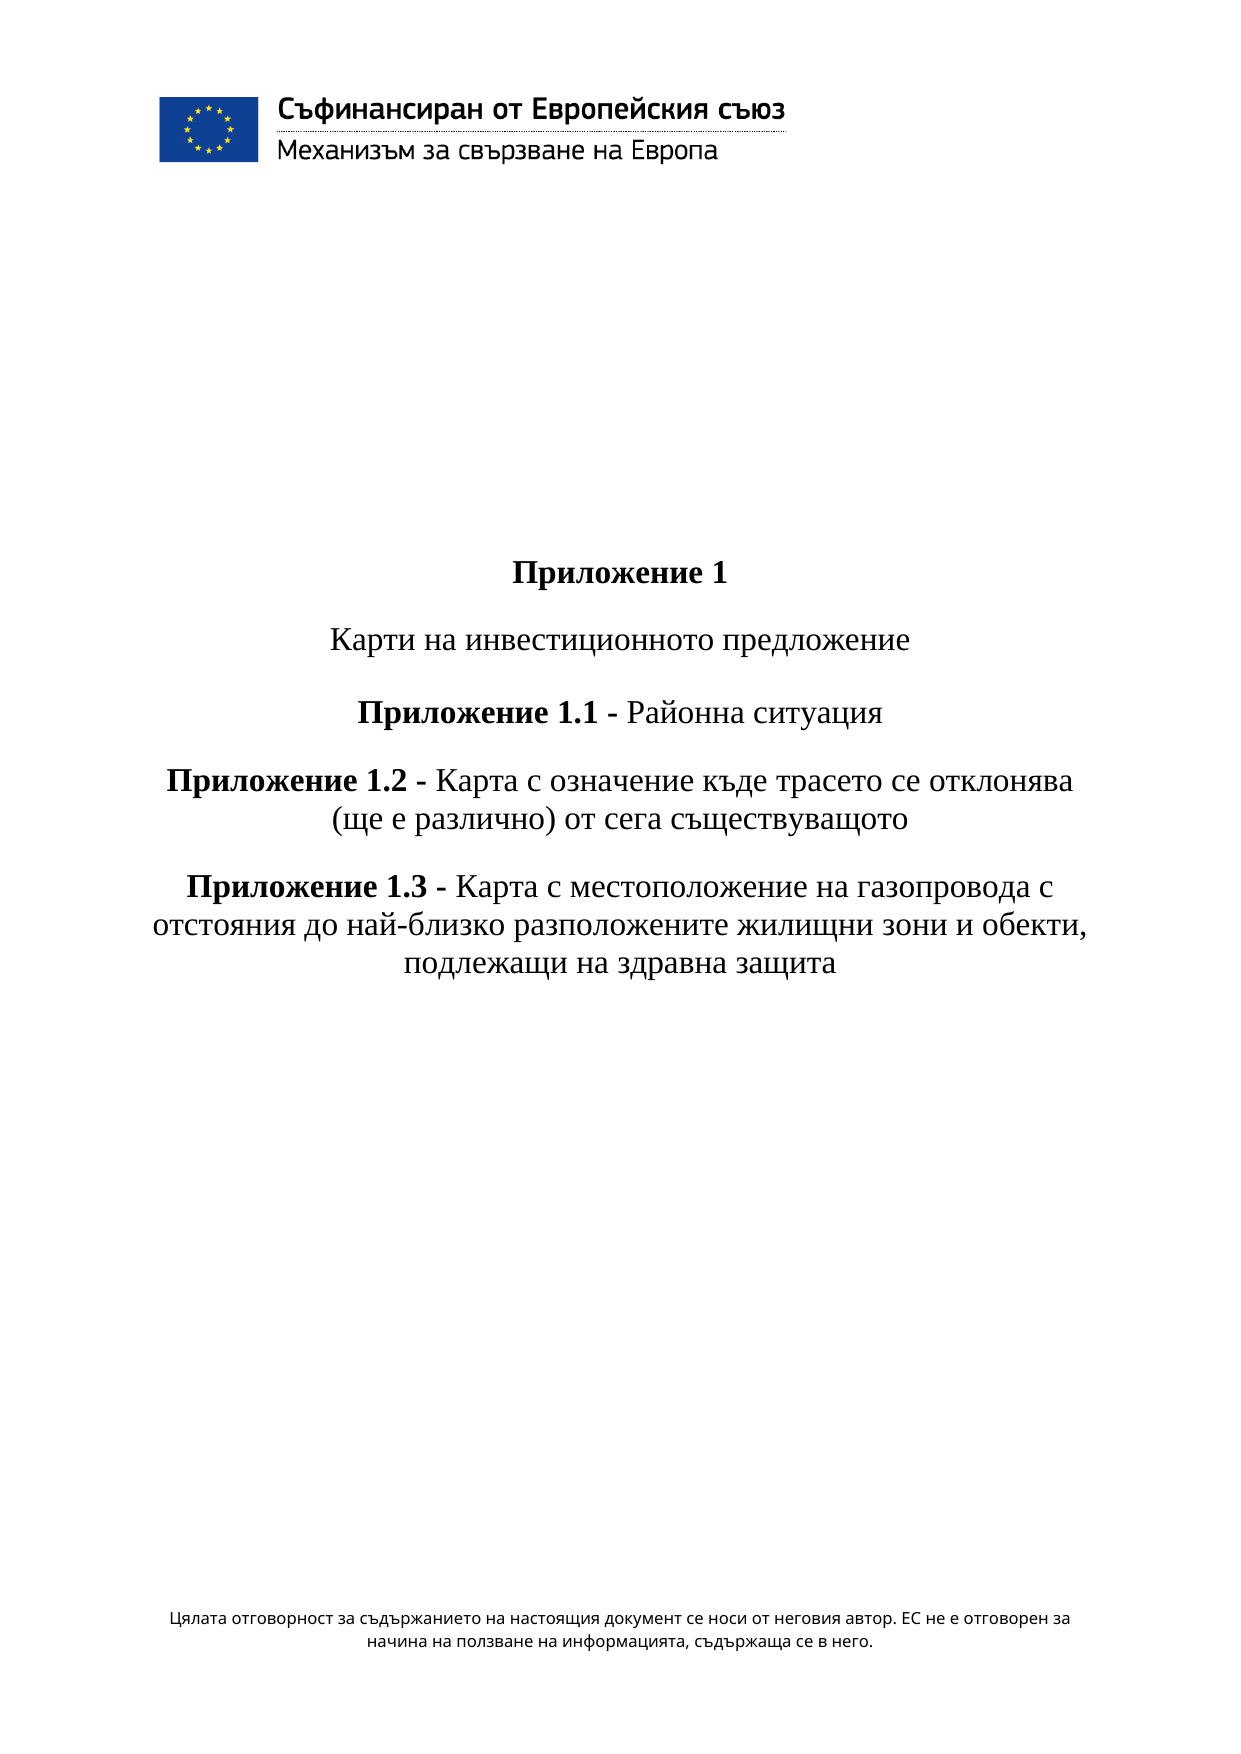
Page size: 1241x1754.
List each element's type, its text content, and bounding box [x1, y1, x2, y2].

text Приложение 1.3 - Карта с местоположение на газопровода с отстояния до най-близко разположените жилищни зони и обекти, подлежащи на здравна защита [148, 866, 1093, 981]
text Приложение 1 [148, 552, 1093, 590]
picture [147, 86, 799, 174]
text Приложение 1.1 - Районна ситуация [148, 693, 1093, 731]
text Карти на инвестиционното предложение [148, 619, 1093, 658]
text Приложение 1.2 - Карта с означение къде трасето се отклонява (ще е различно) от сега съществуващото [148, 760, 1093, 837]
